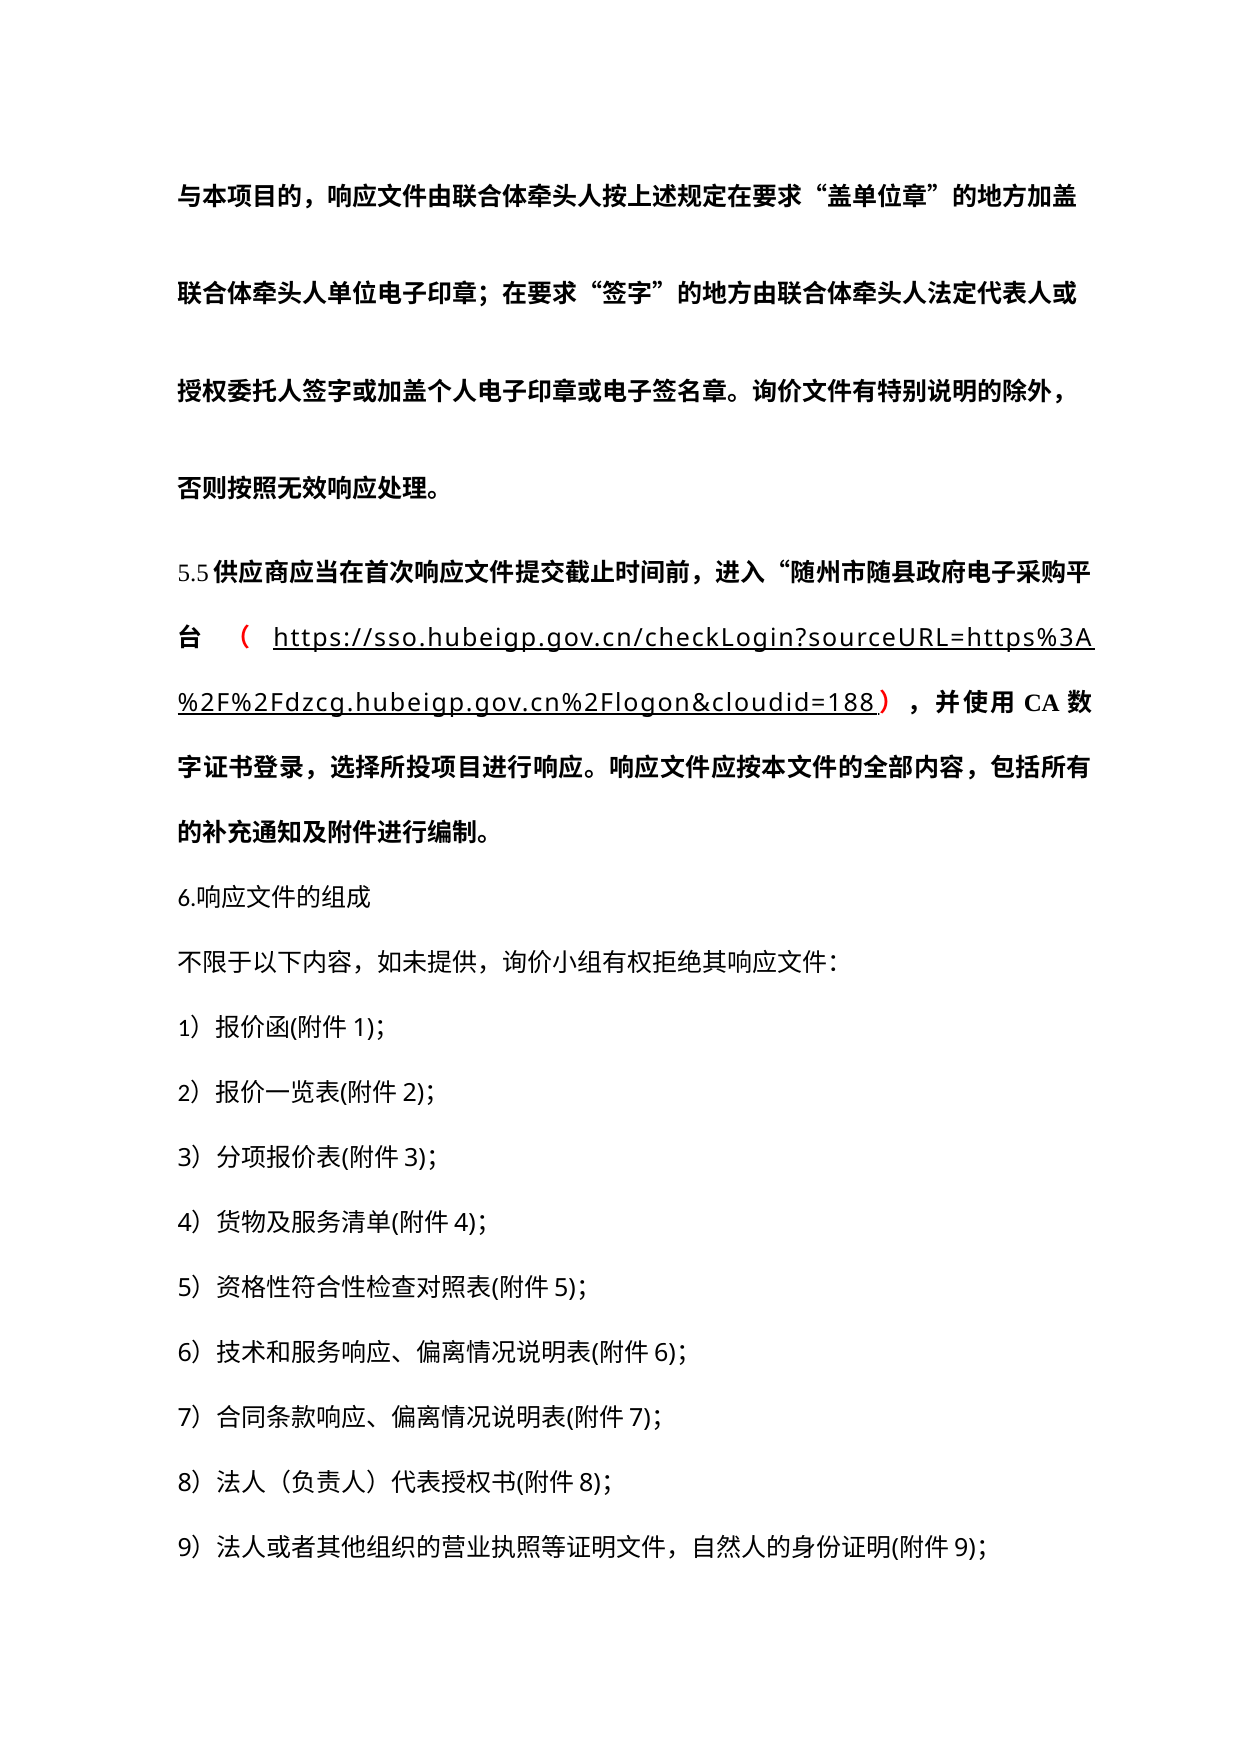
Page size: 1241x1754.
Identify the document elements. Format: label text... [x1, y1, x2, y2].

text 6）技术和服务响应、偏离情况说明表(附件6)； [177, 1318, 1092, 1383]
text 8）法人（负责人）代表授权书(附件8)； [177, 1448, 1092, 1513]
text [177, 162, 1092, 519]
text 4）货物及服务清单(附件4)； [177, 1188, 1092, 1253]
text 6.响应文件的组成 [177, 863, 1092, 928]
text 1）报价函(附件1)； [177, 993, 1092, 1058]
text 5）资格性符合性检查对照表(附件5)； [177, 1253, 1092, 1318]
text 5.5供应商应当在首次响应文件提交截止时间前，进入“随州市随县政府电子采购平台（https://sso.hubeigp.gov.cn/checkLogin?sourceURL=https%3A%2F%2Fdzcg.hubeigp.gov.cn%2Flogon&cloudid=188），并使用CA数字证书登录，选择所投项目进行响应。响应文件应按本文件的全部内容，包括所有的补充通知及附件进行编制。 [177, 538, 1092, 863]
text 3）分项报价表(附件3)； [177, 1123, 1092, 1188]
text 2）报价一览表(附件2)； [177, 1058, 1092, 1123]
text 9）法人或者其他组织的营业执照等证明文件，自然人的身份证明(附件9)； [177, 1513, 1092, 1578]
text 7）合同条款响应、偏离情况说明表(附件7)； [177, 1383, 1092, 1448]
text 不限于以下内容，如未提供，询价小组有权拒绝其响应文件： [177, 928, 1092, 993]
